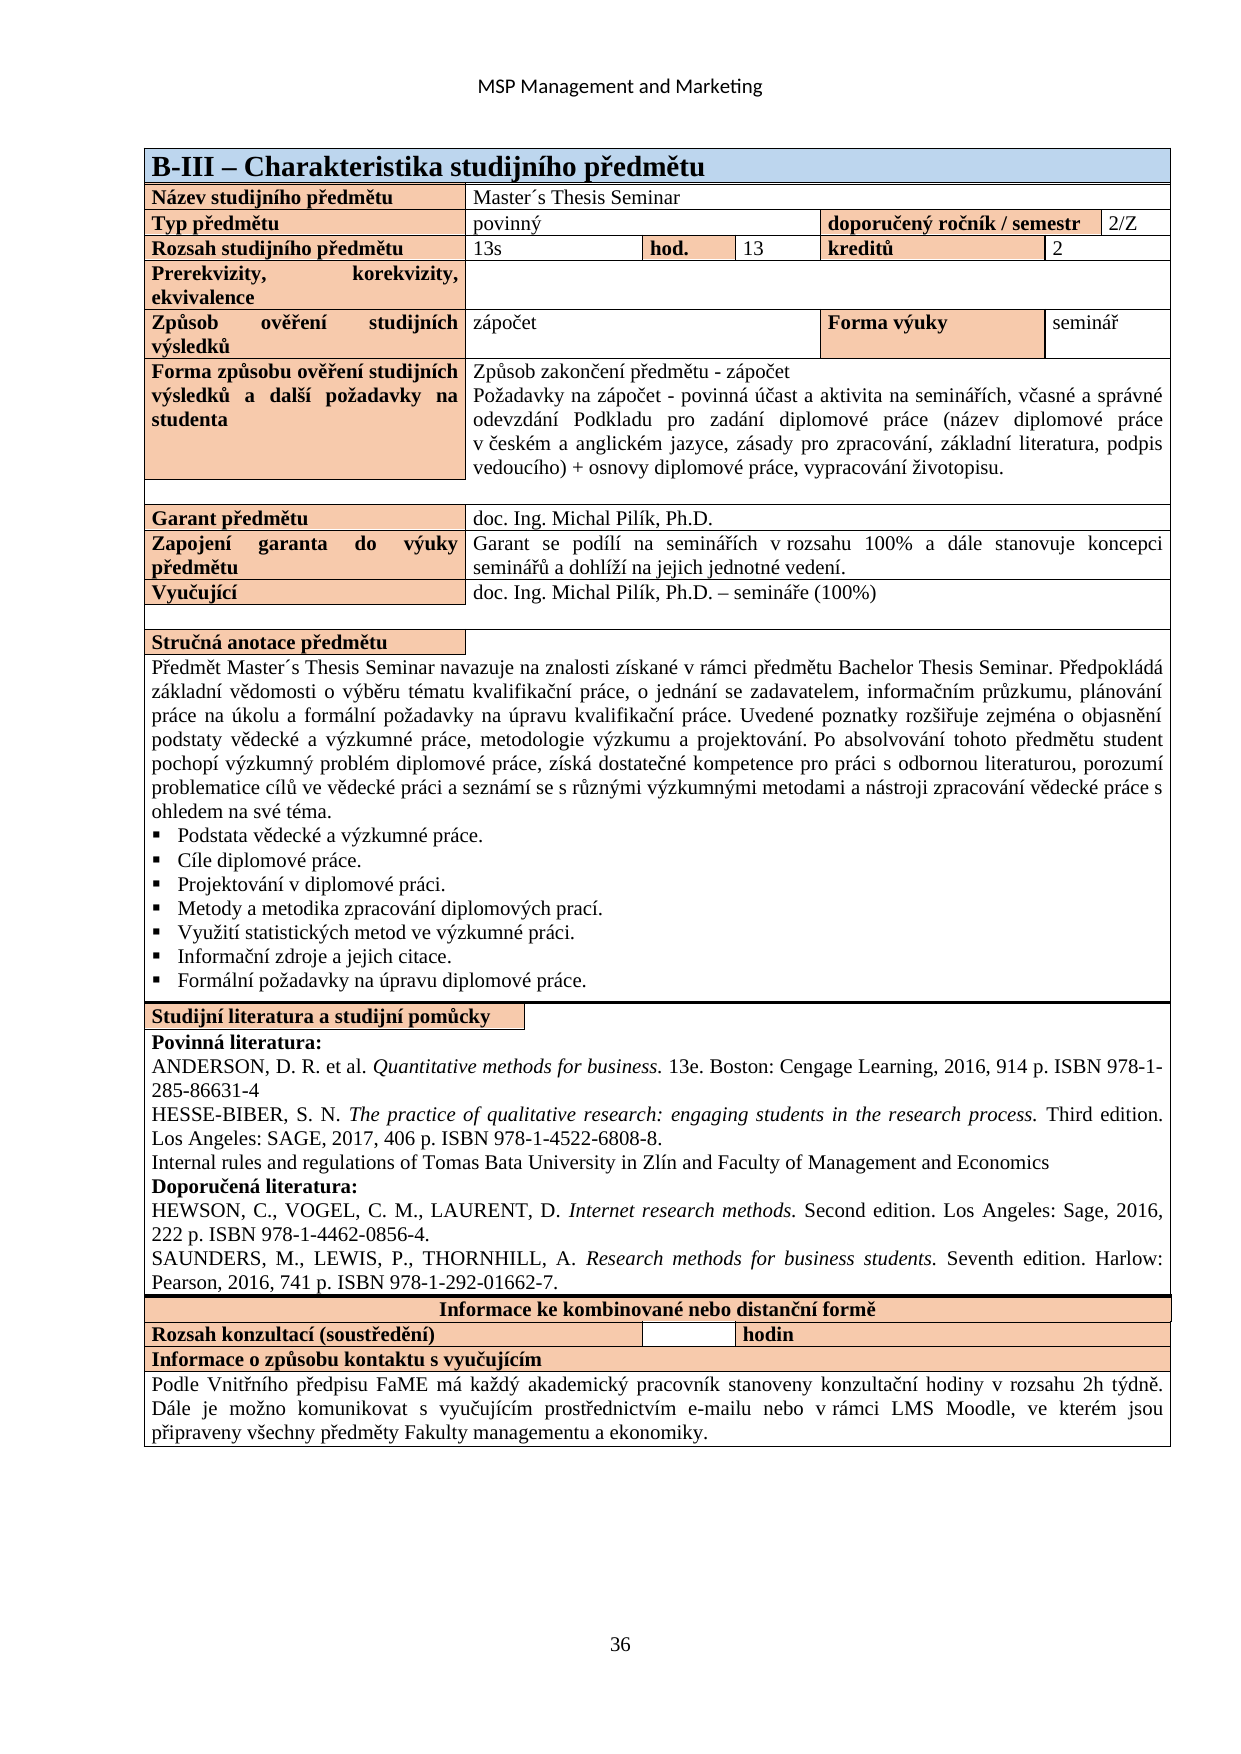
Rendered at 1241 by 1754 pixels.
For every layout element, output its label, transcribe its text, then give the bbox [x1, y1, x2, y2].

table_cell [145, 604, 1170, 629]
table_cell Rozsah studijního předmětu [145, 236, 465, 259]
table_cell Informace ke kombinované nebo distanční formě [145, 1298, 1171, 1321]
table_cell doporučený ročník / semestr [821, 210, 1101, 234]
table_cell [525, 1004, 1170, 1028]
table_cell Způsob zakončení předmětu - zápočet Požadavky na zápočet - povinná účast a aktivita na seminářích, včasné a správné odevzdání Podkladu pro zadání diplomové práce (název diplomové práce v českém a anglickém jazyce, zásady pro zpracování, základní literatura, podpis vedoucího) + osnovy diplomové práce, vypracování životopisu. [466, 359, 1170, 479]
table_cell Studijní literatura a studijní pomůcky [145, 1004, 524, 1028]
table_cell kreditů [821, 236, 1044, 259]
table_cell [466, 630, 1170, 654]
table_cell doc. Ing. Michal Pilík, Ph.D. [466, 505, 1170, 529]
table_cell Povinná literatura: ANDERSON, D. R. et al. Quantitative methods for business. 13e. Boston: Cengage Learning, 2016, 914 p. ISBN 978-1-285-86631-4 HESSE-BIBER, S. N. The practice of qualitative research: engaging students in the research process. Third edition. Los Angeles: SAGE, 2017, 406 p. ISBN 978-1-4522-6808-8. Internal rules and regulations of Tomas Bata University in Zlín and Faculty of Management and Economics Doporučená literatura: HEWSON, C., VOGEL, C. M., LAURENT, D. Internet research methods. Second edition. Los Angeles: Sage, 2016, 222 p. ISBN 978-1-4462-0856-4. SAUNDERS, M., LEWIS, P., THORNHILL, A. Research methods for business students. Seventh edition. Harlow: Pearson, 2016, 741 p. ISBN 978-1-292-01662-7. [145, 1029, 1170, 1294]
table_cell Předmět Master´s Thesis Seminar navazuje na znalosti získané v rámci předmětu Bachelor Thesis Seminar. Předpokládá základní vědomosti o výběru tématu kvalifikační práce, o jednání se zadavatelem, informačním průzkumu, plánování práce na úkolu a formální požadavky na úpravu kvalifikační práce. Uvedené poznatky rozšiřuje zejména o objasnění podstaty vědecké a výzkumné práce, metodologie výzkumu a projektování. Po absolvování tohoto předmětu student pochopí výzkumný problém diplomové práce, získá dostatečné kompetence pro práci s odbornou literaturou, porozumí problematice cílů ve vědecké práci a seznámí se s různými výzkumnými metodami a nástroji zpracování vědecké práce s ohledem na své téma. Podstata vědecké a výzkumné práce. Cíle diplomové práce. Projektování v diplomové práci. Metody a metodika zpracování diplomových prací. Využití statistických metod ve výzkumné práci. Informační zdroje a jejich citace. Formální požadavky na úpravu diplomové práce. [145, 654, 1170, 1001]
table_cell Forma způsobu ověření studijních výsledků a další požadavky na studenta [145, 359, 465, 479]
table_cell Název studijního předmětu [145, 185, 465, 209]
table_cell Garant předmětu [145, 505, 465, 529]
table_cell Zapojení garanta do výuky předmětu [145, 531, 465, 579]
table_cell Garant se podílí na seminářích v rozsahu 100% a dále stanovuje koncepci seminářů a dohlíží na jejich jednotné vedení. [466, 531, 1170, 579]
table_cell povinný [466, 210, 820, 234]
table_header B-III – Charakteristika studijního předmětu [145, 149, 1170, 182]
table_cell Informace o způsobu kontaktu s vyučujícím [145, 1347, 1170, 1371]
table_cell Stručná anotace předmětu [145, 630, 465, 654]
table_cell 13s [466, 236, 642, 259]
table_cell Master´s Thesis Seminar [466, 185, 1170, 209]
table_cell Způsob ověření studijních výsledků [145, 310, 465, 358]
table_cell 13 [736, 236, 820, 259]
table_cell Prerekvizity, korekvizity, ekvivalence [145, 261, 465, 309]
table_cell seminář [1046, 310, 1170, 358]
table_cell Podle Vnitřního předpisu FaME má každý akademický pracovník stanoveny konzultační hodiny v rozsahu 2h týdně. Dále je možno komunikovat s vyučujícím prostřednictvím e-mailu nebo v rámci LMS Moodle, ve kterém jsou připraveny všechny předměty Fakulty managementu a ekonomiky. [145, 1372, 1170, 1446]
table_cell 2 [1046, 236, 1170, 259]
table_cell [643, 1323, 735, 1346]
table_cell Typ předmětu [145, 210, 465, 234]
table_cell 2/Z [1102, 210, 1170, 234]
table_cell [145, 479, 1170, 504]
table_cell doc. Ing. Michal Pilík, Ph.D. – semináře (100%) [466, 580, 1170, 604]
table_cell Vyučující [145, 580, 465, 604]
table_cell hod. [643, 236, 735, 259]
table_cell Forma výuky [821, 310, 1044, 358]
table_cell [466, 261, 1170, 309]
table_cell hodin [736, 1323, 1170, 1346]
table_cell Rozsah konzultací (soustředění) [145, 1323, 642, 1346]
table_cell zápočet [466, 310, 820, 358]
